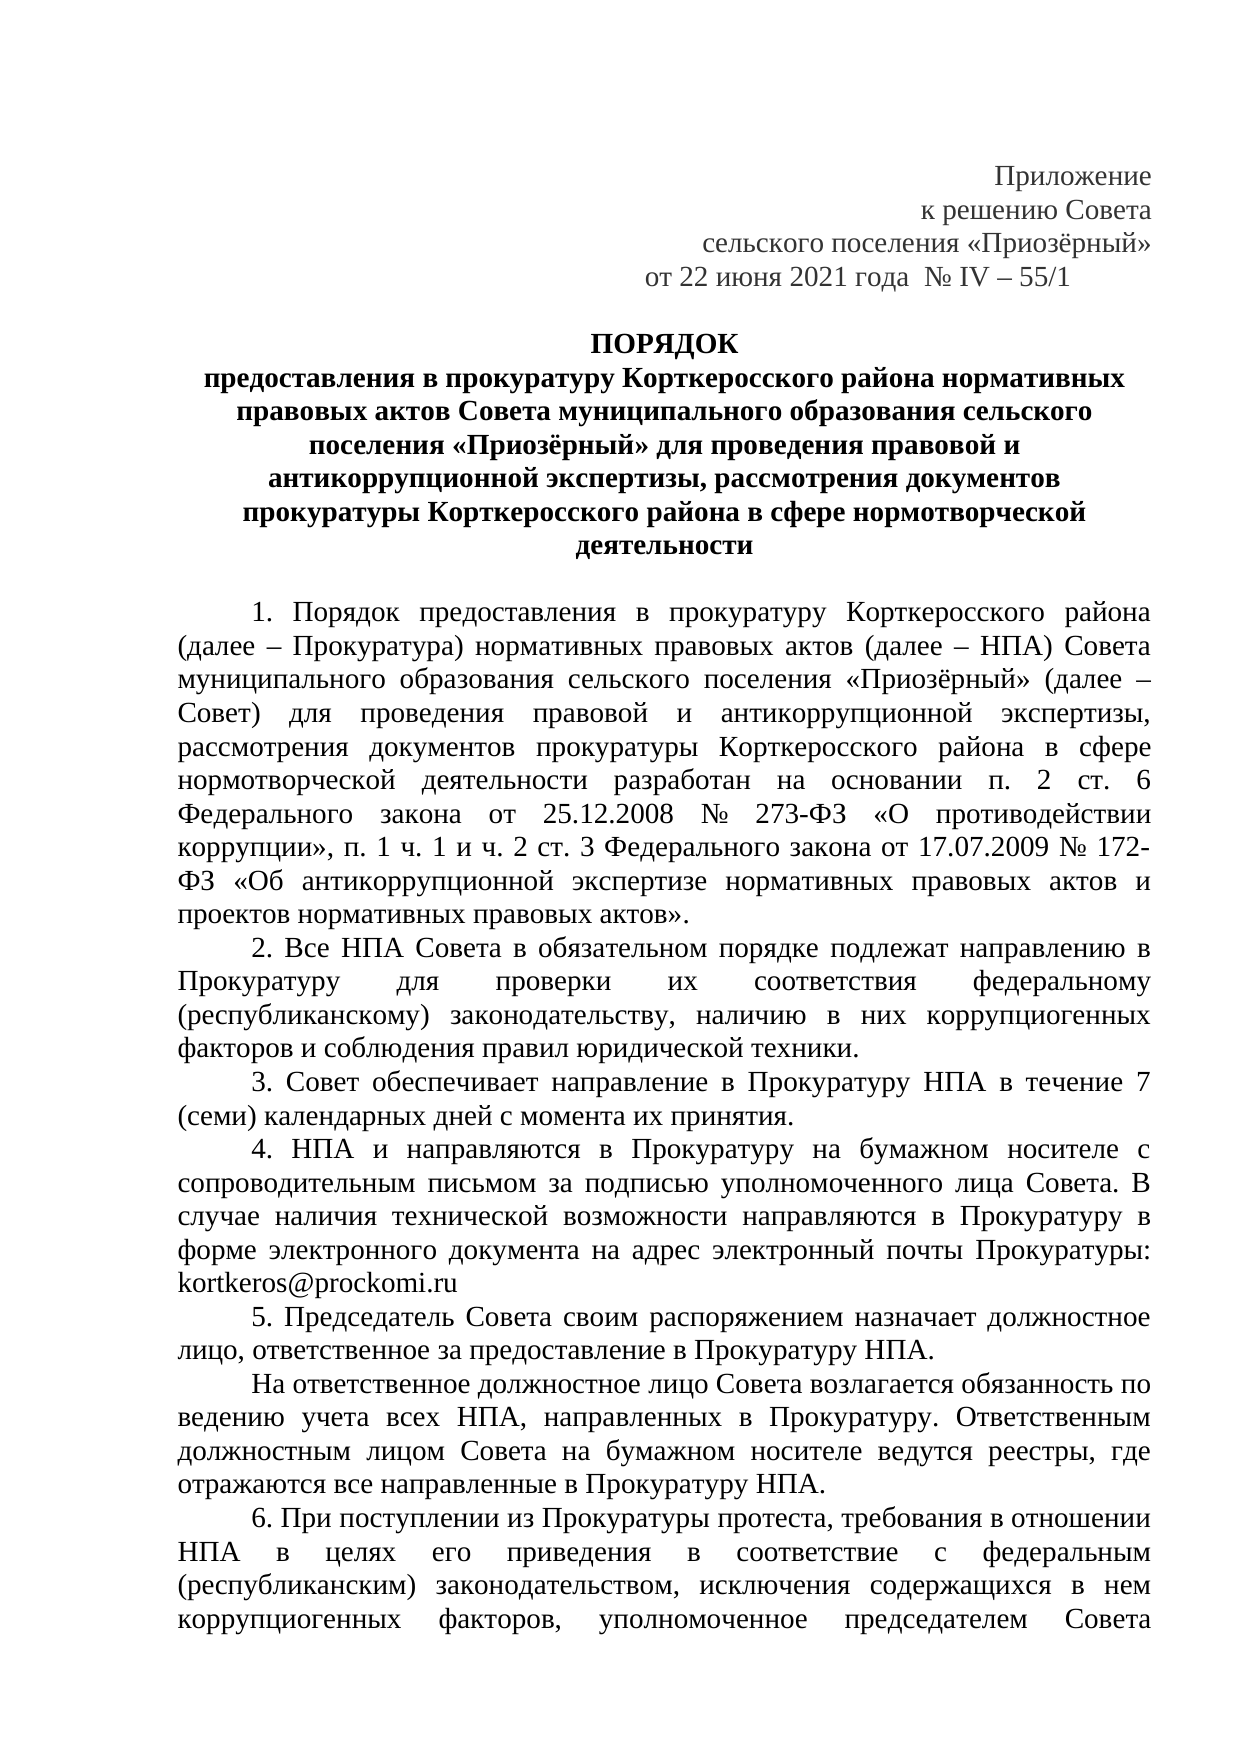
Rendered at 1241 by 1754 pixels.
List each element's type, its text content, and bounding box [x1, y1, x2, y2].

text 2. Все НПА Совета в обязательном порядке подлежат направлению в Прокуратуру для проверки их соответствия федеральному (республиканскому) законодательству, наличию в них коррупциогенных факторов и соблюдения правил юридической техники. [177, 930, 1152, 1064]
text На ответственное должностное лицо Совета возлагается обязанность по ведению учета всех НПА, направленных в Прокуратуру. Ответственным должностным лицом Совета на бумажном носителе ведутся реестры, где отражаются все направленные в Прокуратуру НПА. [177, 1366, 1152, 1500]
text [177, 1500, 1152, 1634]
text сельского поселения «Приозёрный» [177, 226, 1152, 259]
text 1. Порядок предоставления в прокуратуру Корткеросского района (далее – Прокуратура) нормативных правовых актов (далее – НПА) Совета муниципального образования сельского поселения «Приозёрный» (далее – Совет) для проведения правовой и антикоррупционной экспертизы, рассмотрения документов прокуратуры Корткеросского района в сфере нормотворческой деятельности разработан на основании п. 2 ст. 6 Федерального закона от 25.12.2008 № 273-ФЗ «О противодействии коррупции», п. 1 ч. 1 и ч. 2 ст. 3 Федерального закона от 17.07.2009 № 172-ФЗ «Об антикоррупционной экспертизе нормативных правовых актов и проектов нормативных правовых актов». [177, 594, 1152, 930]
text 5. Председатель Совета своим распоряжением назначает должностное лицо, ответственное за предоставление в Прокуратуру НПА. [177, 1299, 1152, 1366]
text 3. Совет обеспечивает направление в Прокуратуру НПА в течение 7 (семи) календарных дней с момента их принятия. [177, 1064, 1152, 1131]
text ПОРЯДОК [177, 326, 1152, 360]
text 4. НПА и направляются в Прокуратуру на бумажном носителе с сопроводительным письмом за подписью уполномоченного лица Совета. В случае наличия технической возможности направляются в Прокуратуру в форме электронного документа на адрес электронный почты Прокуратуры: kortkeros@prockomi.ru [177, 1131, 1152, 1299]
text предоставления в прокуратуру Корткеросского района нормативных правовых актов Совета муниципального образования сельского поселения «Приозёрный» для проведения правовой и антикоррупционной экспертизы, рассмотрения документов прокуратуры Корткеросского района в сфере нормотворческой деятельности [177, 360, 1152, 561]
text Приложение [177, 158, 1152, 192]
text к решению Совета [177, 192, 1152, 226]
text от 22 июня 2021 года № IV – 55/1 [177, 259, 1152, 293]
